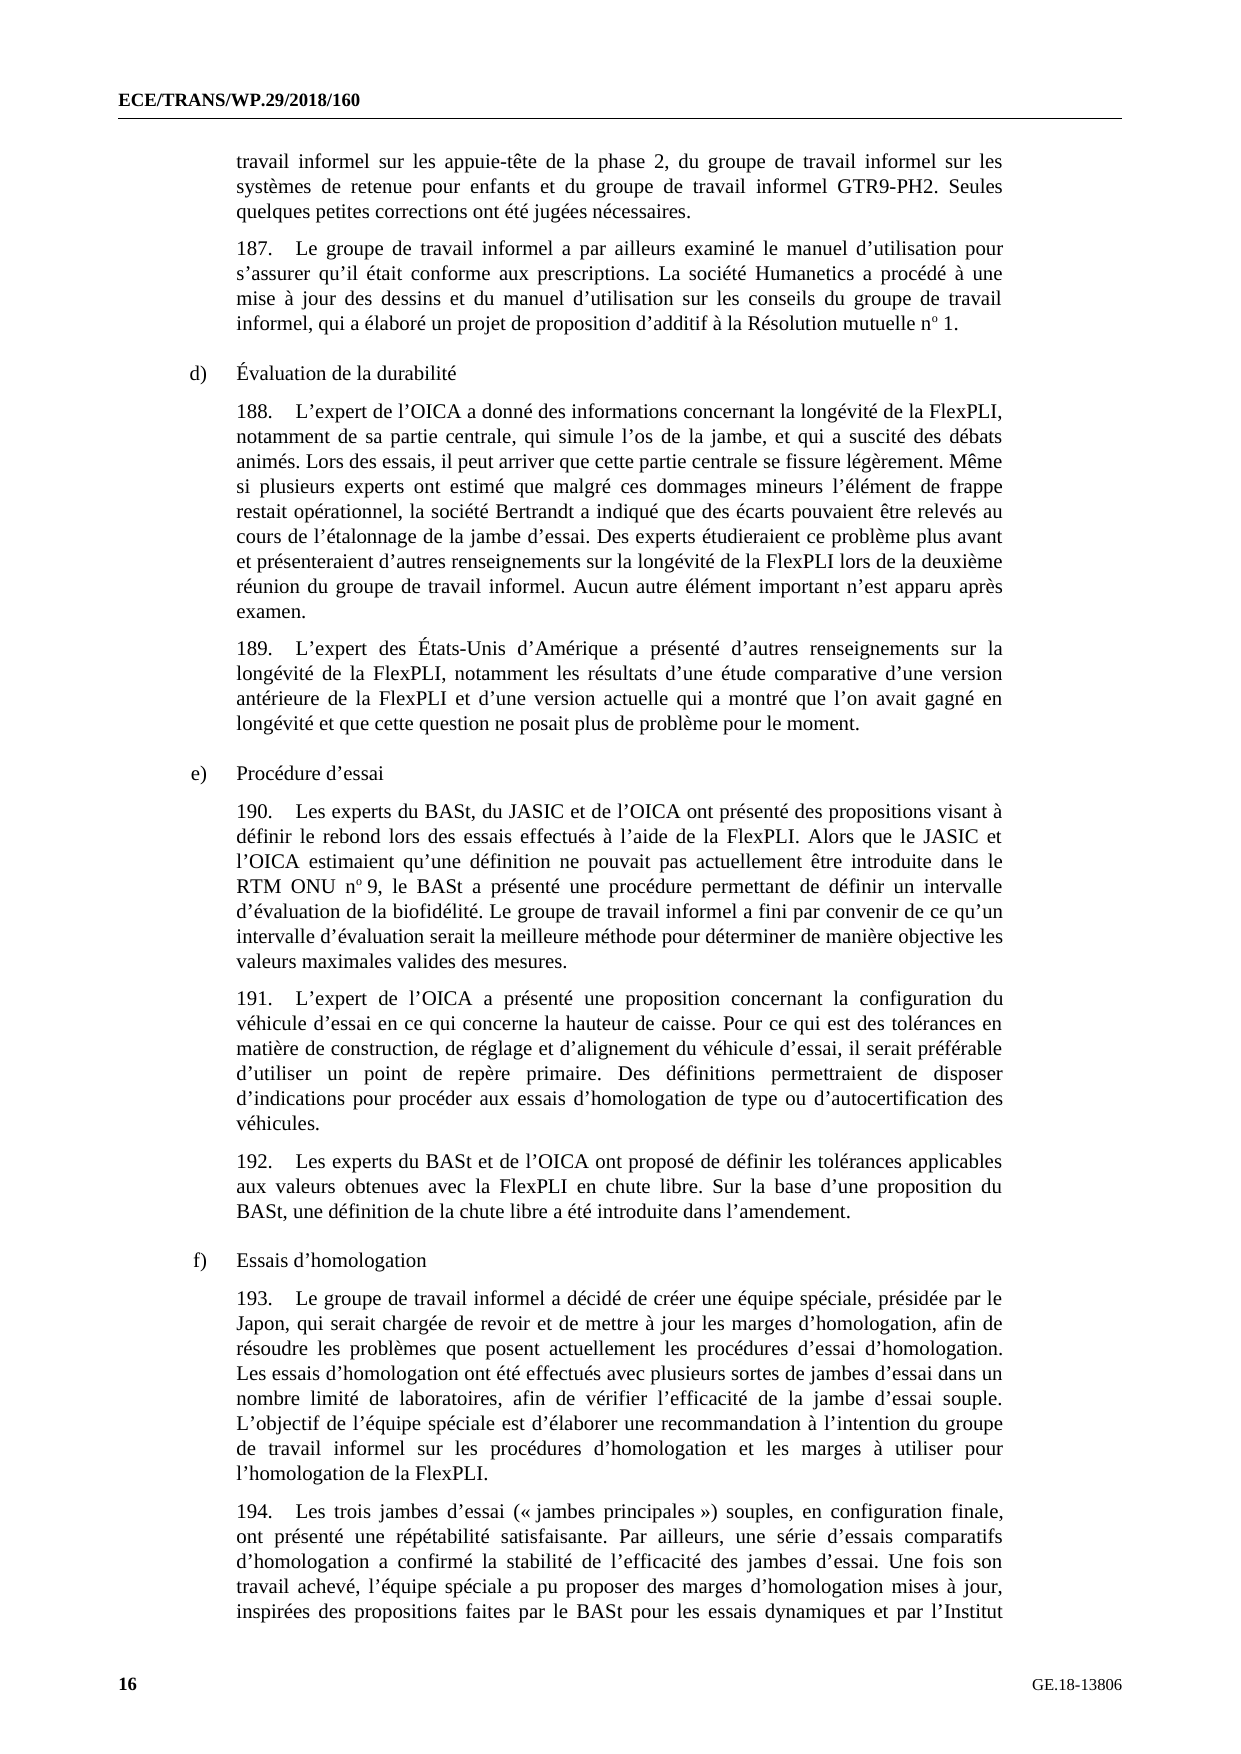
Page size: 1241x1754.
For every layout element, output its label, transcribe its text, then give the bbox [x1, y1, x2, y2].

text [236, 1498, 1004, 1623]
text 188. L’expert de l’OICA a donné des informations concernant la longévité de la FlexPLI, notamment de sa partie centrale, qui simule l’os de la jambe, et qui a suscité des débats animés. Lors des essais, il peut arriver que cette partie centrale se fissure légèrement. Même si plusieurs experts ont estimé que malgré ces dommages mineurs l’élément de frappe restait opérationnel, la société Bertrandt a indiqué que des écarts pouvaient être relevés au cours de l’étalonnage de la jambe d’essai. Des experts étudieraient ce problème plus avant et présenteraient d’autres renseignements sur la longévité de la FlexPLI lors de la deuxième réunion du groupe de travail informel. Aucun autre élément important n’est apparu après examen. [236, 398, 1004, 623]
text 187. Le groupe de travail informel a par ailleurs examiné le manuel d’utilisation pour s’assurer qu’il était conforme aux prescriptions. La société Humanetics a procédé à une mise à jour des dessins et du manuel d’utilisation sur les conseils du groupe de travail informel, qui a élaboré un projet de proposition d’additif à la Résolution mutuelle no 1. [236, 235, 1004, 335]
text 193. Le groupe de travail informel a décidé de créer une équipe spéciale, présidée par le Japon, qui serait chargée de revoir et de mettre à jour les marges d’homologation, afin de résoudre les problèmes que posent actuellement les procédures d’essai d’homologation. Les essais d’homologation ont été effectués avec plusieurs sortes de jambes d’essai dans un nombre limité de laboratoires, afin de vérifier l’efficacité de la jambe d’essai souple. L’objectif de l’équipe spéciale est d’élaborer une recommandation à l’intention du groupe de travail informel sur les procédures d’homologation et les marges à utiliser pour l’homologation de la FlexPLI. [236, 1285, 1004, 1485]
text 190. Les experts du BASt, du JASIC et de l’OICA ont présenté des propositions visant à définir le rebond lors des essais effectués à l’aide de la FlexPLI. Alors que le JASIC et l’OICA estimaient qu’une définition ne pouvait pas actuellement être introduite dans le RTM ONU no 9, le BASt a présenté une procédure permettant de définir un intervalle d’évaluation de la biofidélité. Le groupe de travail informel a fini par convenir de ce qu’un intervalle d’évaluation serait la meilleure méthode pour déterminer de manière objective les valeurs maximales valides des mesures. [236, 798, 1004, 973]
text e) Procédure d’essai [118, 760, 1004, 785]
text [236, 148, 1004, 223]
text 192. Les experts du BASt et de l’OICA ont proposé de définir les tolérances applicables aux valeurs obtenues avec la FlexPLI en chute libre. Sur la base d’une proposition du BASt, une définition de la chute libre a été introduite dans l’amendement. [236, 1148, 1004, 1223]
text d) Évaluation de la durabilité [118, 360, 1004, 385]
text 189. L’expert des États-Unis d’Amérique a présenté d’autres renseignements sur la longévité de la FlexPLI, notamment les résultats d’une étude comparative d’une version antérieure de la FlexPLI et d’une version actuelle qui a montré que l’on avait gagné en longévité et que cette question ne posait plus de problème pour le moment. [236, 635, 1004, 735]
text 191. L’expert de l’OICA a présenté une proposition concernant la configuration du véhicule d’essai en ce qui concerne la hauteur de caisse. Pour ce qui est des tolérances en matière de construction, de réglage et d’alignement du véhicule d’essai, il serait préférable d’utiliser un point de repère primaire. Des définitions permettraient de disposer d’indications pour procéder aux essais d’homologation de type ou d’autocertification des véhicules. [236, 985, 1004, 1135]
text f) Essais d’homologation [118, 1248, 1004, 1273]
